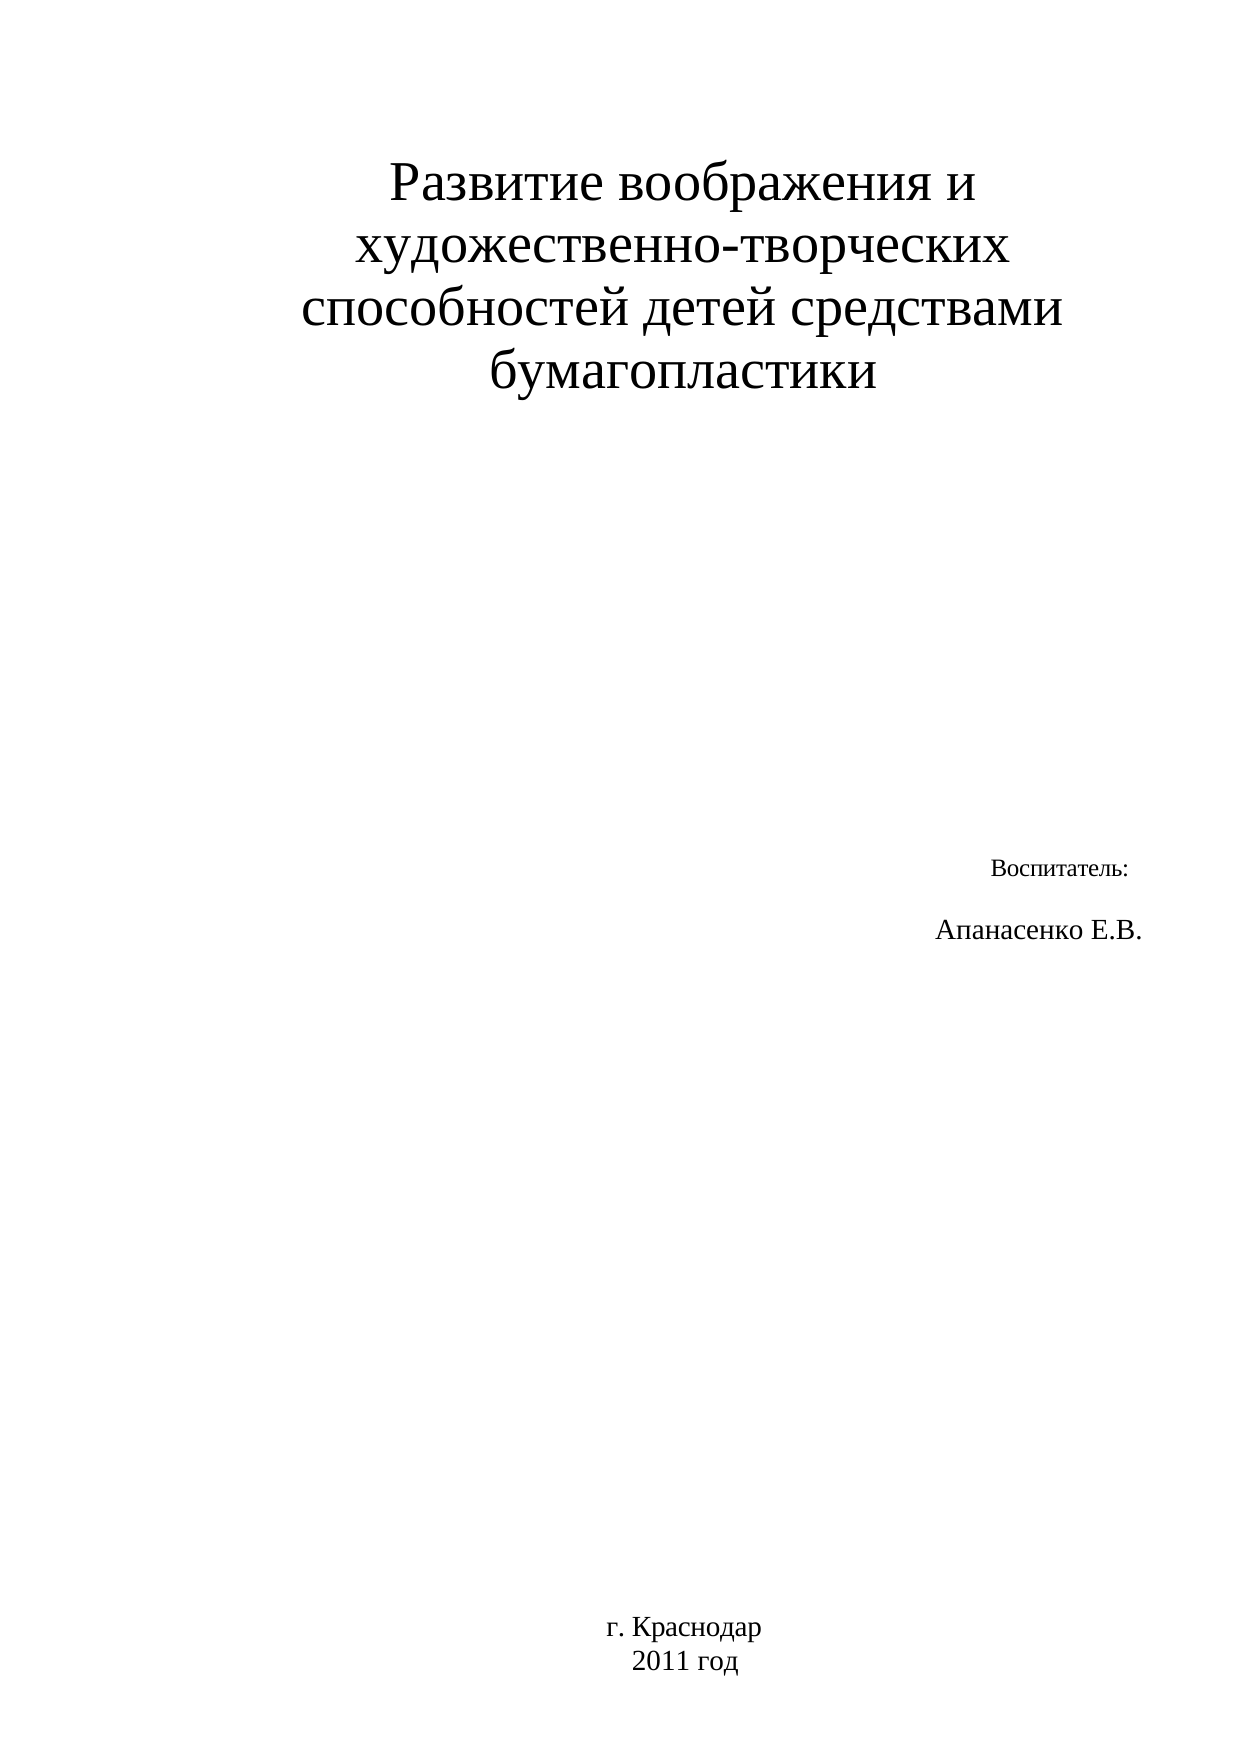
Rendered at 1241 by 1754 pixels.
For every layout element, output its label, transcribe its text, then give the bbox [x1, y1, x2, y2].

text бумагопластики [296, 338, 1071, 401]
text Воспитатель: Апанасенко Е.В. [935, 826, 1152, 952]
text художественно-творческих [296, 213, 1071, 275]
text Развитие воображения и [296, 150, 1071, 213]
text способностей детей средствами [296, 275, 1070, 338]
text г. Краснодар 2011 год [606, 1609, 781, 1678]
